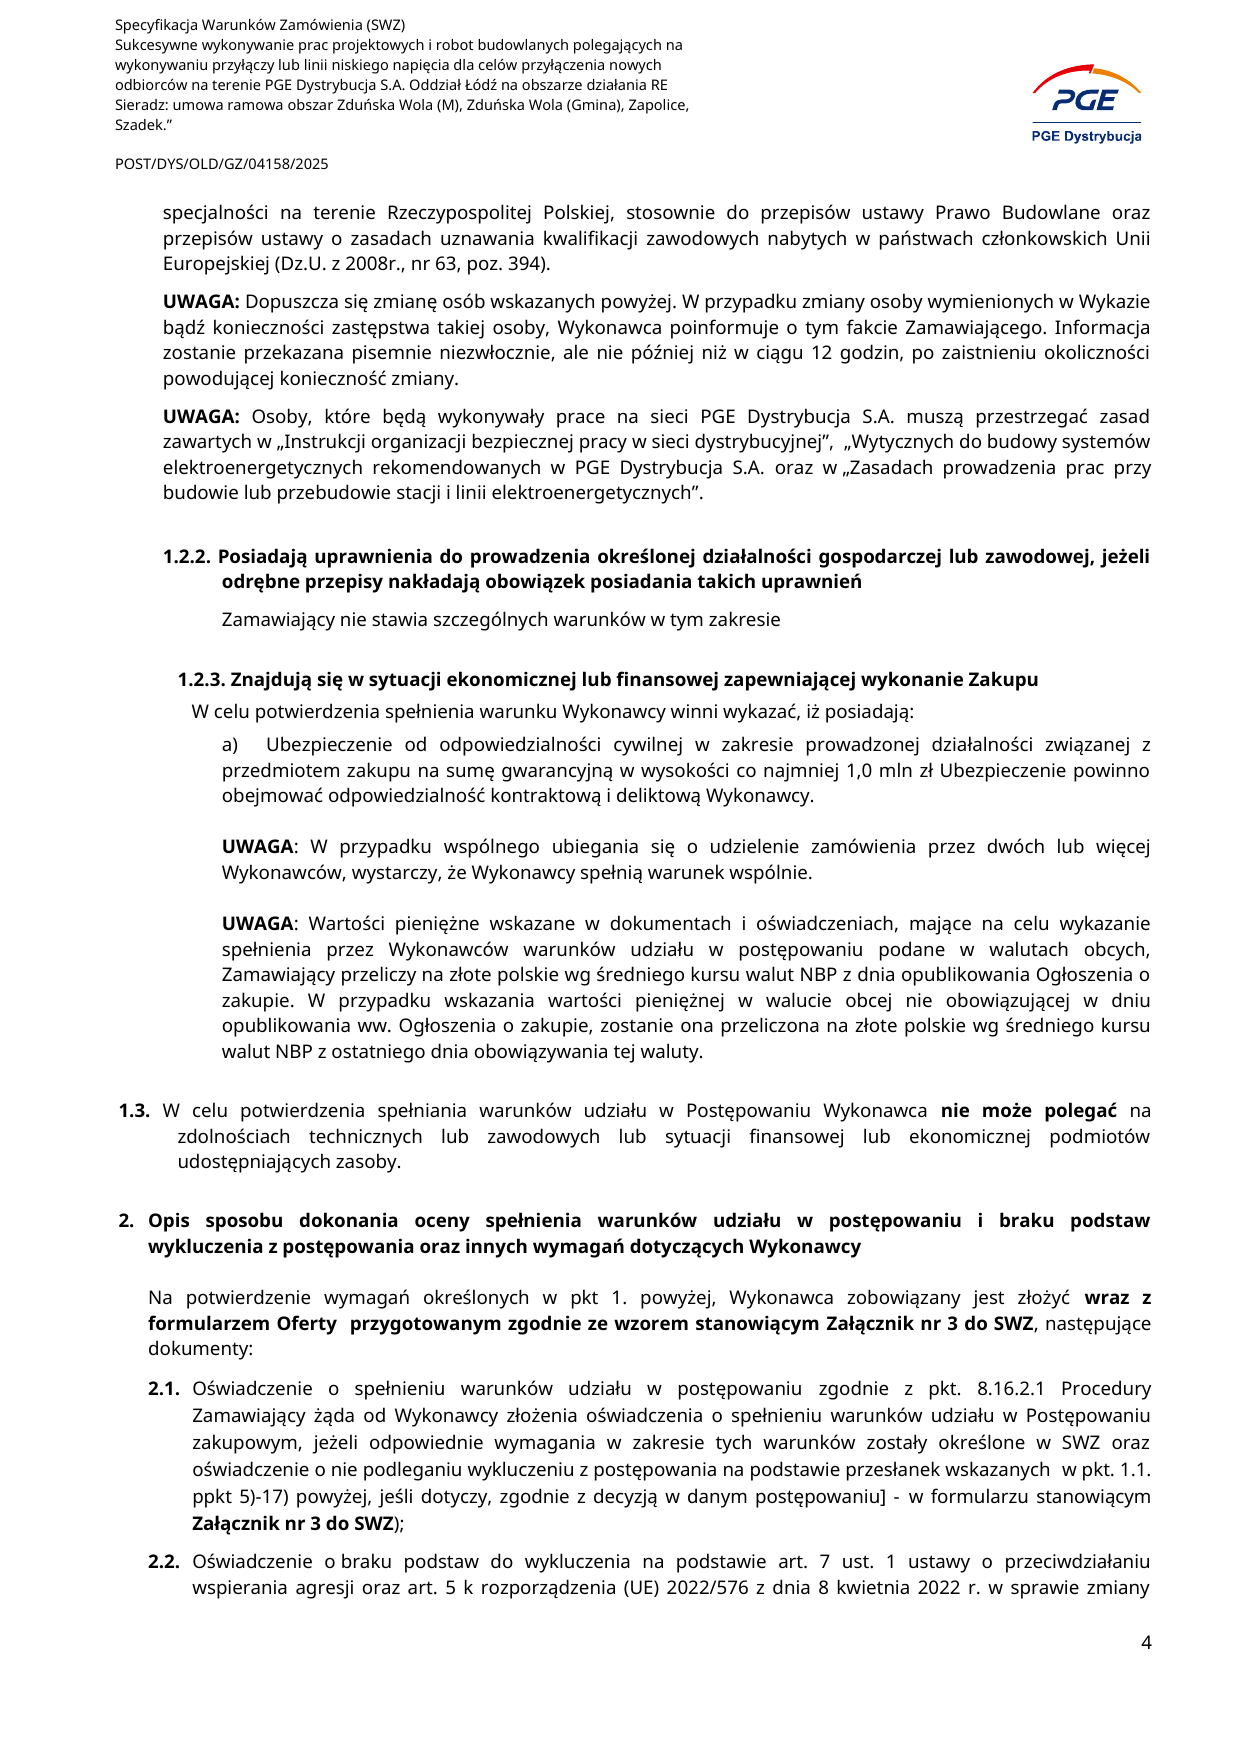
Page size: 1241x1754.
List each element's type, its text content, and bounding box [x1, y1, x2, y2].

list UWAGA: Wartości pieniężne wskazane w dokumentach i oświadczeniach, mające na celu wykazanie spełnienia przez Wykonawców warunków udziału w postępowaniu podane w walutach obcych, Zamawiający przeliczy na złote polskie wg średniego kursu walut NBP z dnia opublikowania Ogłoszenia o zakupie. W przypadku wskazania wartości pieniężnej w walucie obcej nie obowiązującej w dniu opublikowania ww. Ogłoszenia o zakupie, zostanie ona przeliczona na złote polskie wg średniego kursu walut NBP z ostatniego dnia obowiązywania tej waluty. [222, 910, 1152, 1063]
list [148, 1548, 1152, 1599]
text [163, 199, 1152, 276]
text 1.2.2. Posiadają uprawnienia do prowadzenia określonej działalności gospodarczej lub zawodowej, jeżeli odrębne przepisy nakładają obowiązek posiadania takich uprawnień [163, 543, 1152, 594]
list Opis sposobu dokonania oceny spełnienia warunków udziału w postępowaniu i braku podstaw wykluczenia z postępowania oraz innych wymagań dotyczących Wykonawcy [118, 1208, 1152, 1259]
list Zamawiający nie stawia szczególnych warunków w tym zakresie [222, 607, 1152, 632]
text UWAGA: Osoby, które będą wykonywały prace na sieci PGE Dystrybucja S.A. muszą przestrzegać zasad zawartych w „Instrukcji organizacji bezpiecznej pracy w sieci dystrybucyjnej”, „Wytycznych do budowy systemów elektroenergetycznych rekomendowanych w PGE Dystrybucja S.A. oraz w „Zasadach prowadzenia prac przy budowie lub przebudowie stacji i linii elektroenergetycznych”. [163, 403, 1152, 505]
list UWAGA: W przypadku wspólnego ubiegania się o udzielenie zamówienia przez dwóch lub więcej Wykonawców, wystarczy, że Wykonawcy spełnią warunek wspólnie. [222, 834, 1152, 885]
list Oświadczenie o spełnieniu warunków udziału w postępowaniu zgodnie z pkt. 8.16.2.1 Procedury Zamawiający żąda od Wykonawcy złożenia oświadczenia o spełnieniu warunków udziału w Postępowaniu zakupowym, jeżeli odpowiednie wymagania w zakresie tych warunków zostały określone w SWZ oraz oświadczenie o nie podleganiu wykluczeniu z postępowania na podstawie przesłanek wskazanych w pkt. 1.1. ppkt 5)-17) powyżej, jeśli dotyczy, zgodnie z decyzją w danym postępowaniu] - w formularzu stanowiącym Załącznik nr 3 do SWZ); [148, 1373, 1152, 1536]
text UWAGA: Dopuszcza się zmianę osób wskazanych powyżej. W przypadku zmiany osoby wymienionych w Wykazie bądź konieczności zastępstwa takiej osoby, Wykonawca poinformuje o tym fakcie Zamawiającego. Informacja zostanie przekazana pisemnie niezwłocznie, ale nie później niż w ciągu 12 godzin, po zaistnieniu okoliczności powodującej konieczność zmiany. [163, 288, 1152, 391]
text 1.2.3. Znajdują się w sytuacji ekonomicznej lub finansowej zapewniającej wykonanie Zakupu [177, 666, 1152, 692]
list a) Ubezpieczenie od odpowiedzialności cywilnej w zakresie prowadzonej działalności związanej z przedmiotem zakupu na sumę gwarancyjną w wysokości co najmniej 1,0 mln zł Ubezpieczenie powinno obejmować odpowiedzialność kontraktową i deliktową Wykonawcy. [222, 732, 1152, 808]
text Na potwierdzenie wymagań określonych w pkt 1. powyżej, Wykonawca zobowiązany jest złożyć wraz z formularzem Oferty przygotowanym zgodnie ze wzorem stanowiącym Załącznik nr 3 do SWZ, następujące dokumenty: [148, 1284, 1152, 1361]
text W celu potwierdzenia spełnienia warunku Wykonawcy winni wykazać, iż posiadają: [118, 698, 1152, 723]
text 1.3. W celu potwierdzenia spełniania warunków udziału w Postępowaniu Wykonawca nie może polegać na zdolnościach technicznych lub zawodowych lub sytuacji finansowej lub ekonomicznej podmiotów udostępniających zasoby. [118, 1097, 1152, 1174]
